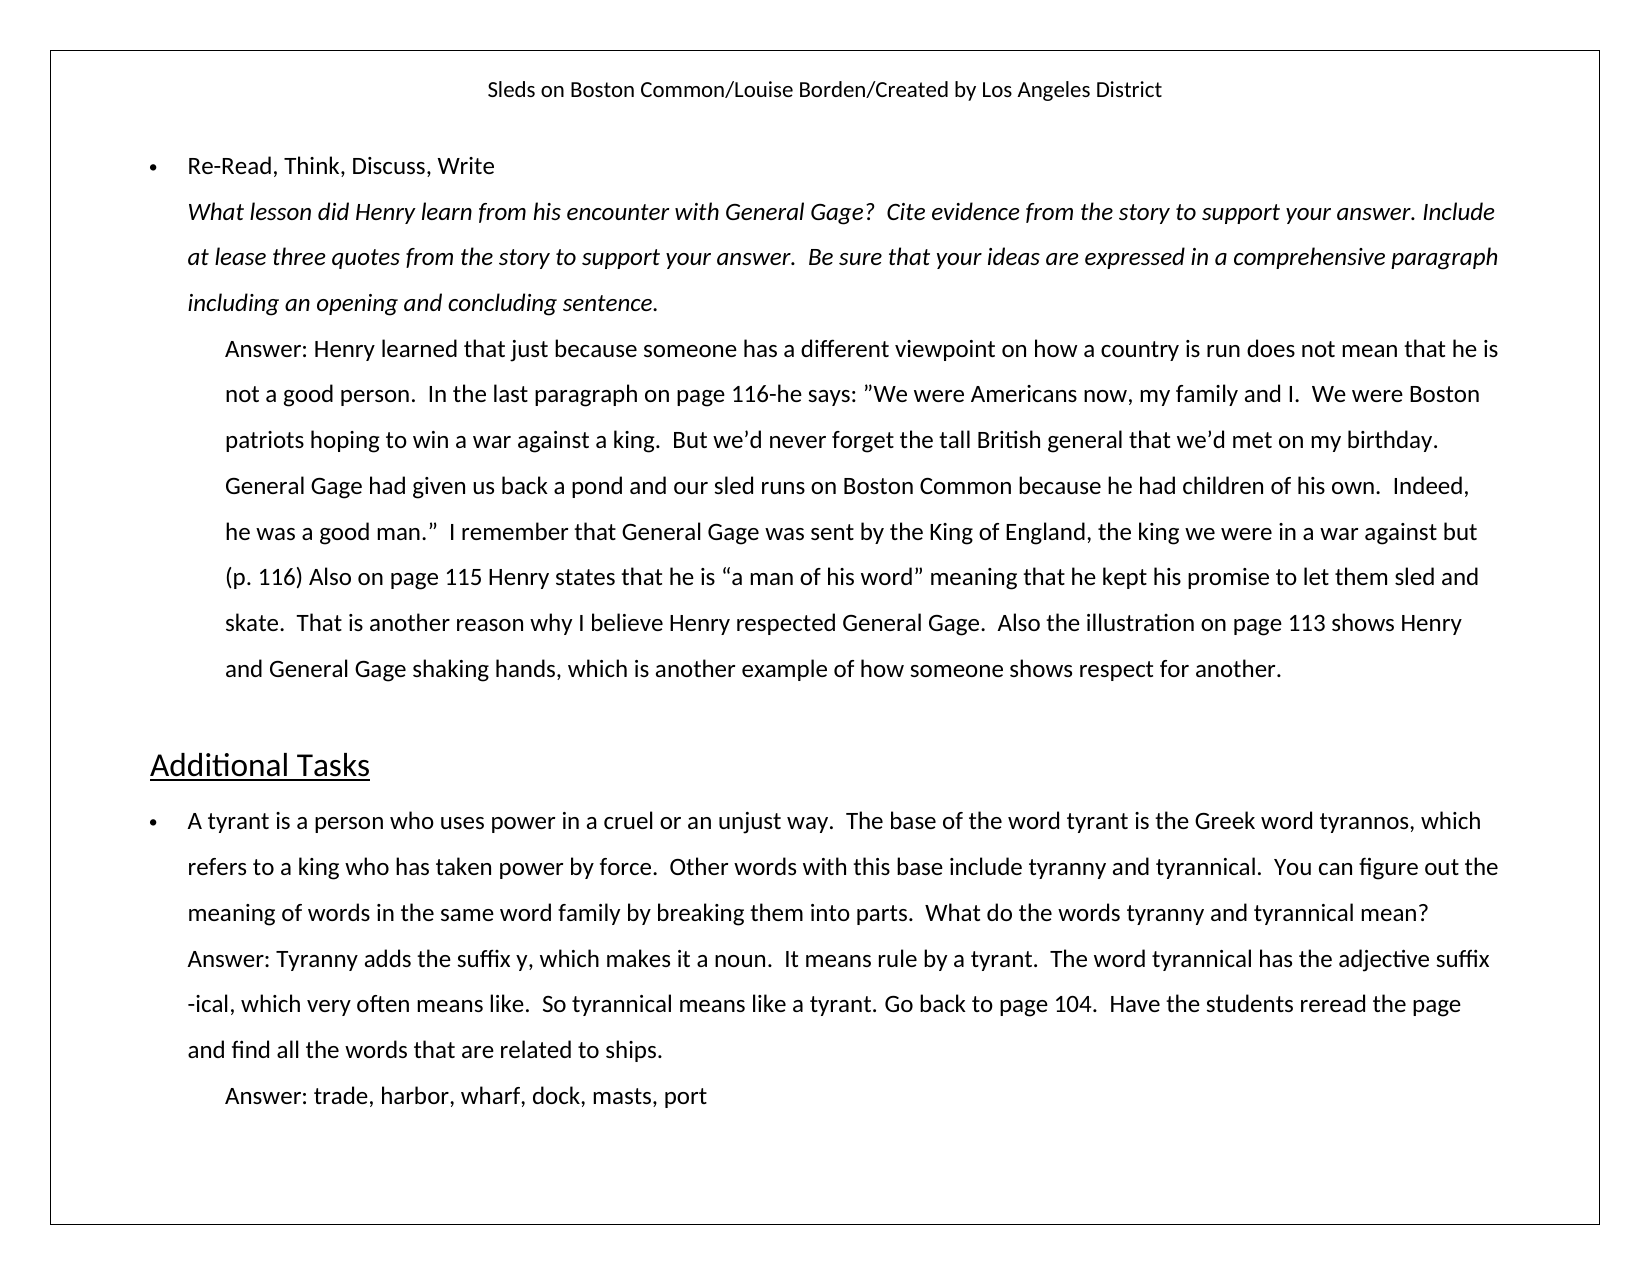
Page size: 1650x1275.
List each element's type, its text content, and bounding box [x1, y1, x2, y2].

list Re-Read, Think, Discuss, Write [150, 150, 1500, 181]
list A tyrant is a person who uses power in a cruel or an unjust way. The base of the word tyrant is the Greek word tyrannos, which refers to a king who has taken power by force. Other words with this base include tyranny and tyrannical. You can figure out the meaning of words in the same word family by breaking them into parts. What do the words tyranny and tyrannical mean? Answer: Tyranny adds the suffix y, which makes it a noun. It means rule by a tyrant. The word tyrannical has the adjective suffix -ical, which very often means like. So tyrannical means like a tyrant. Go back to page 104. Have the students reread the page and find all the words that are related to ships. [150, 806, 1500, 1065]
text Answer: Henry learned that just because someone has a different viewpoint on how a country is run does not mean that he is not a good person. In the last paragraph on page 116-he says: ”We were Americans now, my family and I. We were Boston patriots hoping to win a war against a king. But we’d never forget the tall British general that we’d met on my birthday. General Gage had given us back a pond and our sled runs on Boston Common because he had children of his own. Indeed, he was a good man.” I remember that General Gage was sent by the King of England, the king we were in a war against but (p. 116) Also on page 115 Henry states that he is “a man of his word” meaning that he kept his promise to let them sled and skate. That is another reason why I believe Henry respected General Gage. Also the illustration on page 113 shows Henry and General Gage shaking hands, which is another example of how someone shows respect for another. [225, 333, 1500, 683]
text Additional Tasks [150, 744, 1500, 785]
text Answer: trade, harbor, wharf, dock, masts, port [187, 1080, 1500, 1110]
text What lesson did Henry learn from his encounter with General Gage? Cite evidence from the story to support your answer. Include at lease three quotes from the story to support your answer. Be sure that your ideas are expressed in a comprehensive paragraph including an opening and concluding sentence. [187, 196, 1500, 318]
